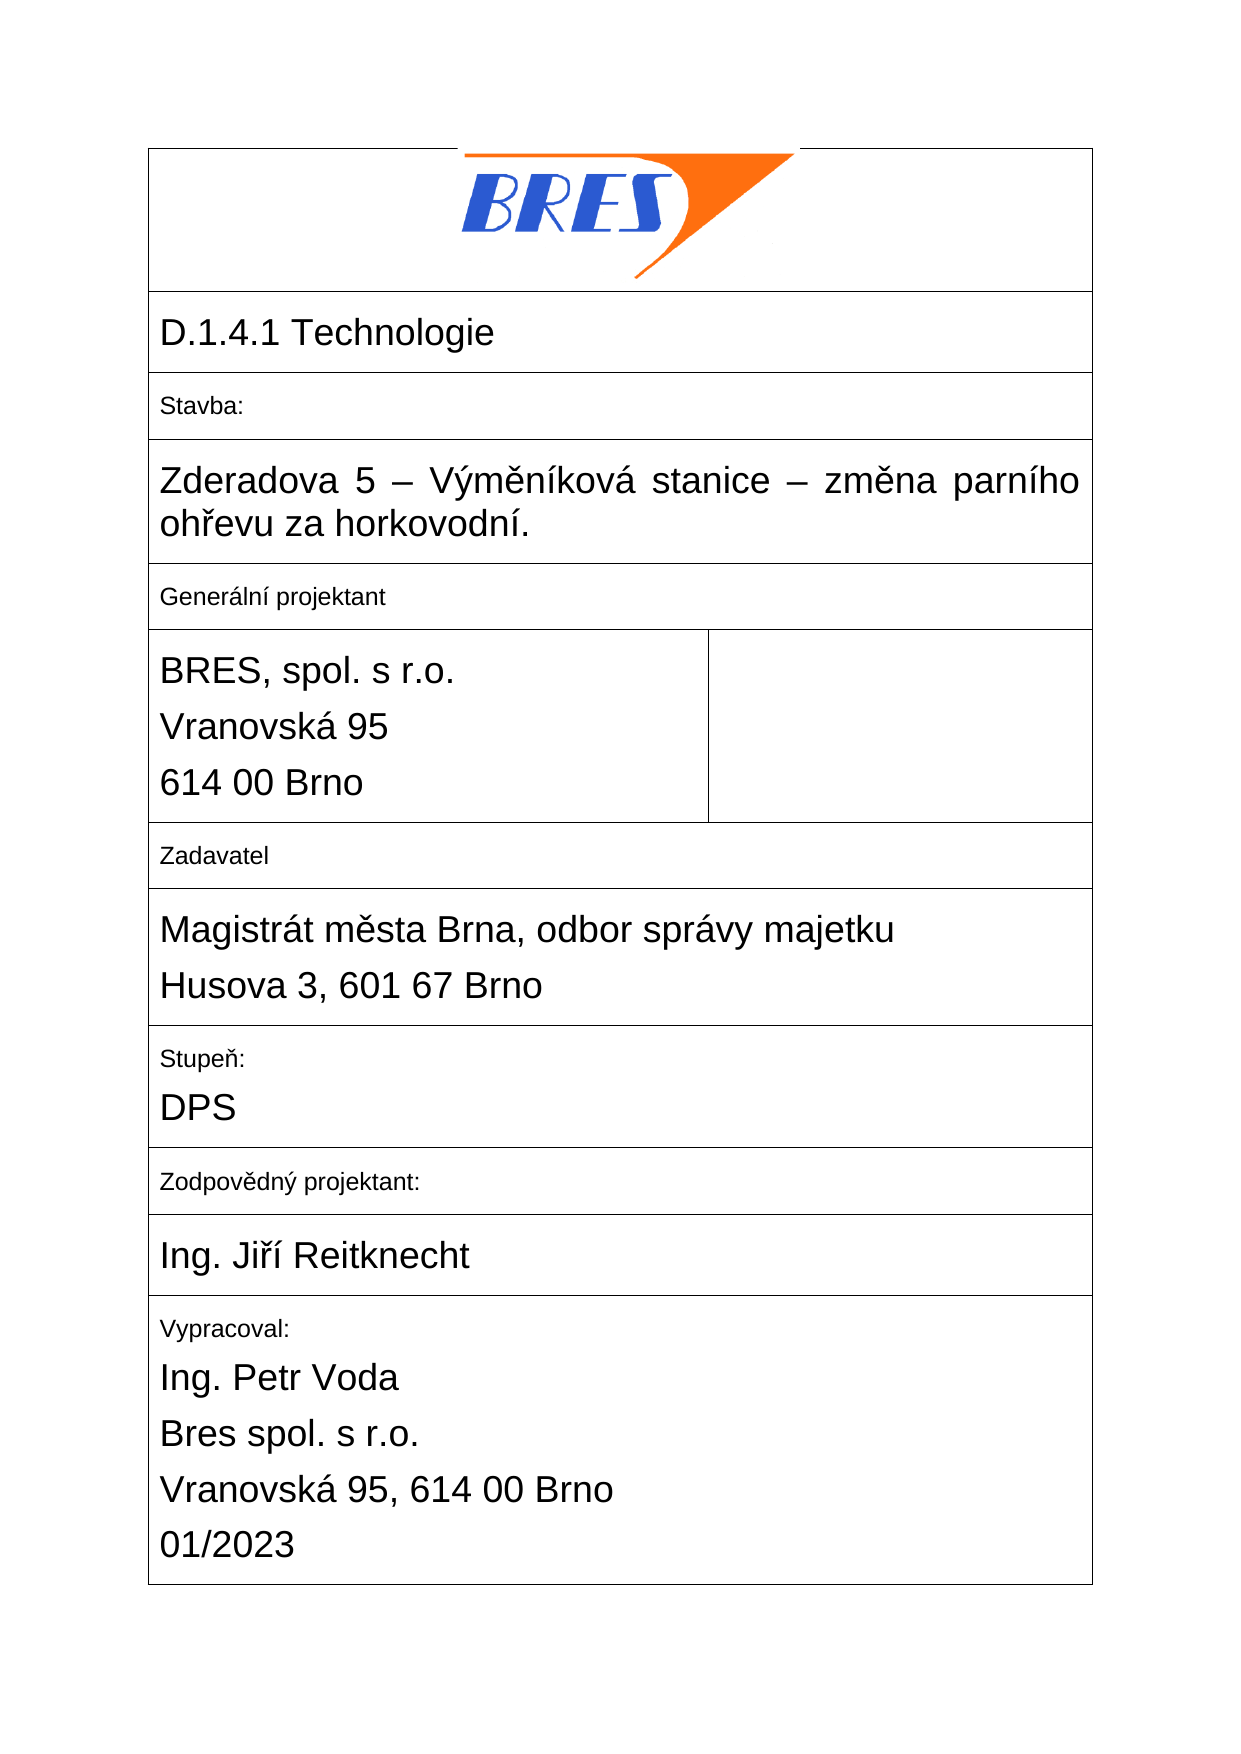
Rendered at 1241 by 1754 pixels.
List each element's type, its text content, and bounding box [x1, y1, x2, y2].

table_cell Stavba: [149, 373, 1092, 438]
table_cell Zderadova 5 – Výměníková stanice – změna parního ohřevu za horkovodní. [149, 440, 1092, 563]
table_cell Stupeň: DPS [149, 1026, 1092, 1147]
table_cell Generální projektant [149, 564, 1092, 629]
table_cell Zodpovědný projektant: [149, 1148, 1092, 1214]
table_cell Ing. Jiří Reitknecht [149, 1215, 1092, 1295]
table_cell Magistrát města Brna, odbor správy majetku Husova 3, 601 67 Brno [149, 889, 1092, 1025]
picture [457, 147, 800, 282]
table_cell Zadavatel [149, 823, 1092, 888]
table_cell [709, 630, 1092, 822]
table_cell D.1.4.1 Technologie [149, 292, 1092, 372]
table_cell Vypracoval: Ing. Petr Voda Bres spol. s r.o. Vranovská 95, 614 00 Brno 01/2023 [149, 1296, 1092, 1584]
table_header [149, 149, 1092, 291]
table_cell BRES, spol. s r.o. Vranovská 95 614 00 Brno [149, 630, 708, 822]
